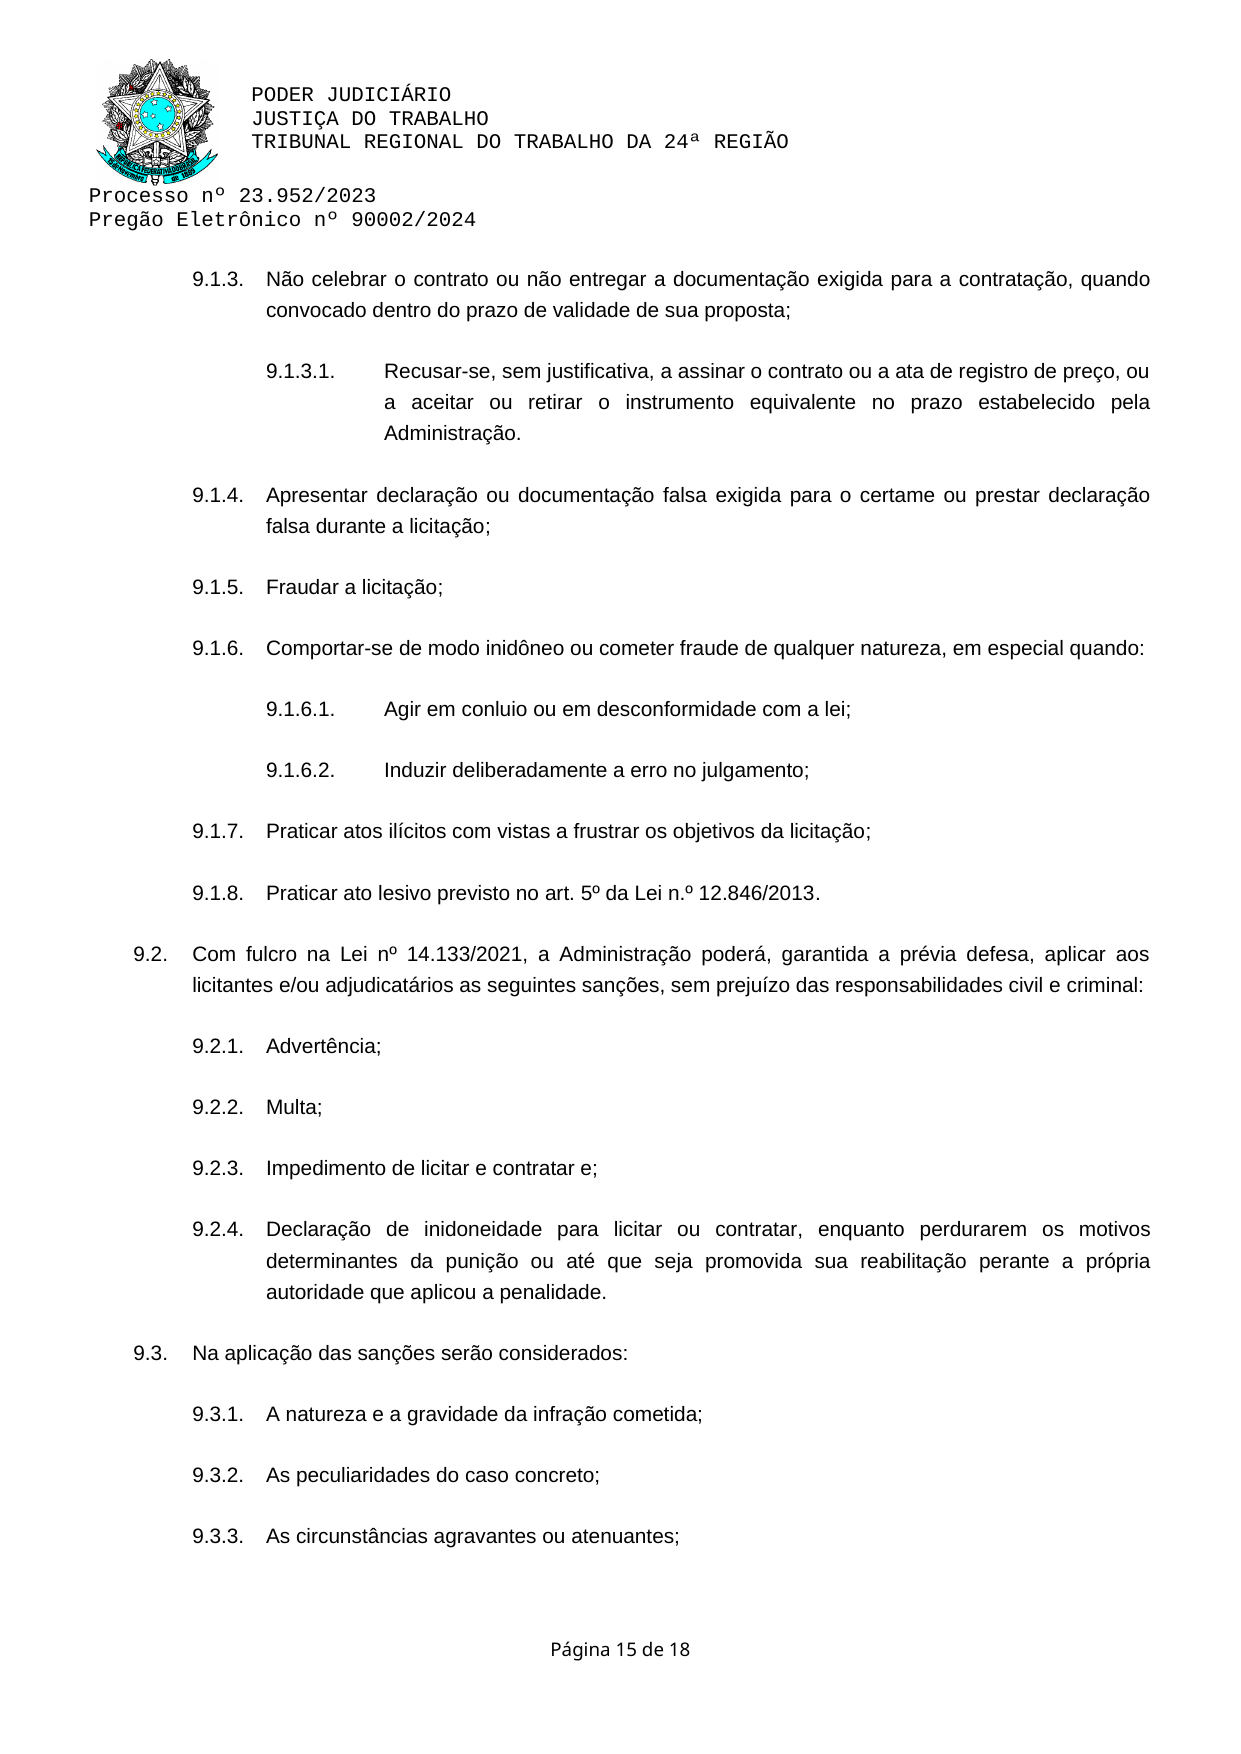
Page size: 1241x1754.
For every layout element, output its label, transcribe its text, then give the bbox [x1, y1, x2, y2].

list Declaração de inidoneidade para licitar ou contratar, enquanto perdurarem os motivos determinantes da punição ou até que seja promovida sua reabilitação perante a própria autoridade que aplicou a penalidade. [192, 1217, 1152, 1303]
text Na aplicação das sanções serão considerados: [133, 1341, 1152, 1365]
picture [96, 59, 220, 186]
text Induzir deliberadamente a erro no julgamento; [266, 758, 1152, 782]
list As peculiaridades do caso concreto; [192, 1463, 1152, 1487]
list Comportar-se de modo inidôneo ou cometer fraude de qualquer natureza, em especial quando: [192, 636, 1152, 660]
list Praticar ato lesivo previsto no art. 5º da Lei n.º 12.846/2013. [192, 880, 1152, 904]
list As circunstâncias agravantes ou atenuantes; [192, 1524, 1152, 1548]
list Praticar atos ilícitos com vistas a frustrar os objetivos da licitação; [192, 819, 1152, 843]
list Fraudar a licitação; [192, 575, 1152, 599]
text Agir em conluio ou em desconformidade com a lei; [266, 697, 1152, 721]
text Recusar-se, sem justificativa, a assinar o contrato ou a ata de registro de preço, ou a aceitar ou retirar o instrumento equivalente no prazo estabelecido pela Administração. [266, 359, 1152, 445]
text Com fulcro na Lei nº 14.133/2021, a Administração poderá, garantida a prévia defesa, aplicar aos licitantes e/ou adjudicatários as seguintes sanções, sem prejuízo das responsabilidades civil e criminal: [133, 942, 1152, 997]
list Apresentar declaração ou documentação falsa exigida para o certame ou prestar declaração falsa durante a licitação; [192, 482, 1152, 537]
list Não celebrar o contrato ou não entregar a documentação exigida para a contratação, quando convocado dentro do prazo de validade de sua proposta; [192, 267, 1152, 322]
list A natureza e a gravidade da infração cometida; [192, 1402, 1152, 1426]
list Multa; [192, 1095, 1152, 1119]
list Advertência; [192, 1034, 1152, 1058]
list Impedimento de licitar e contratar e; [192, 1156, 1152, 1180]
